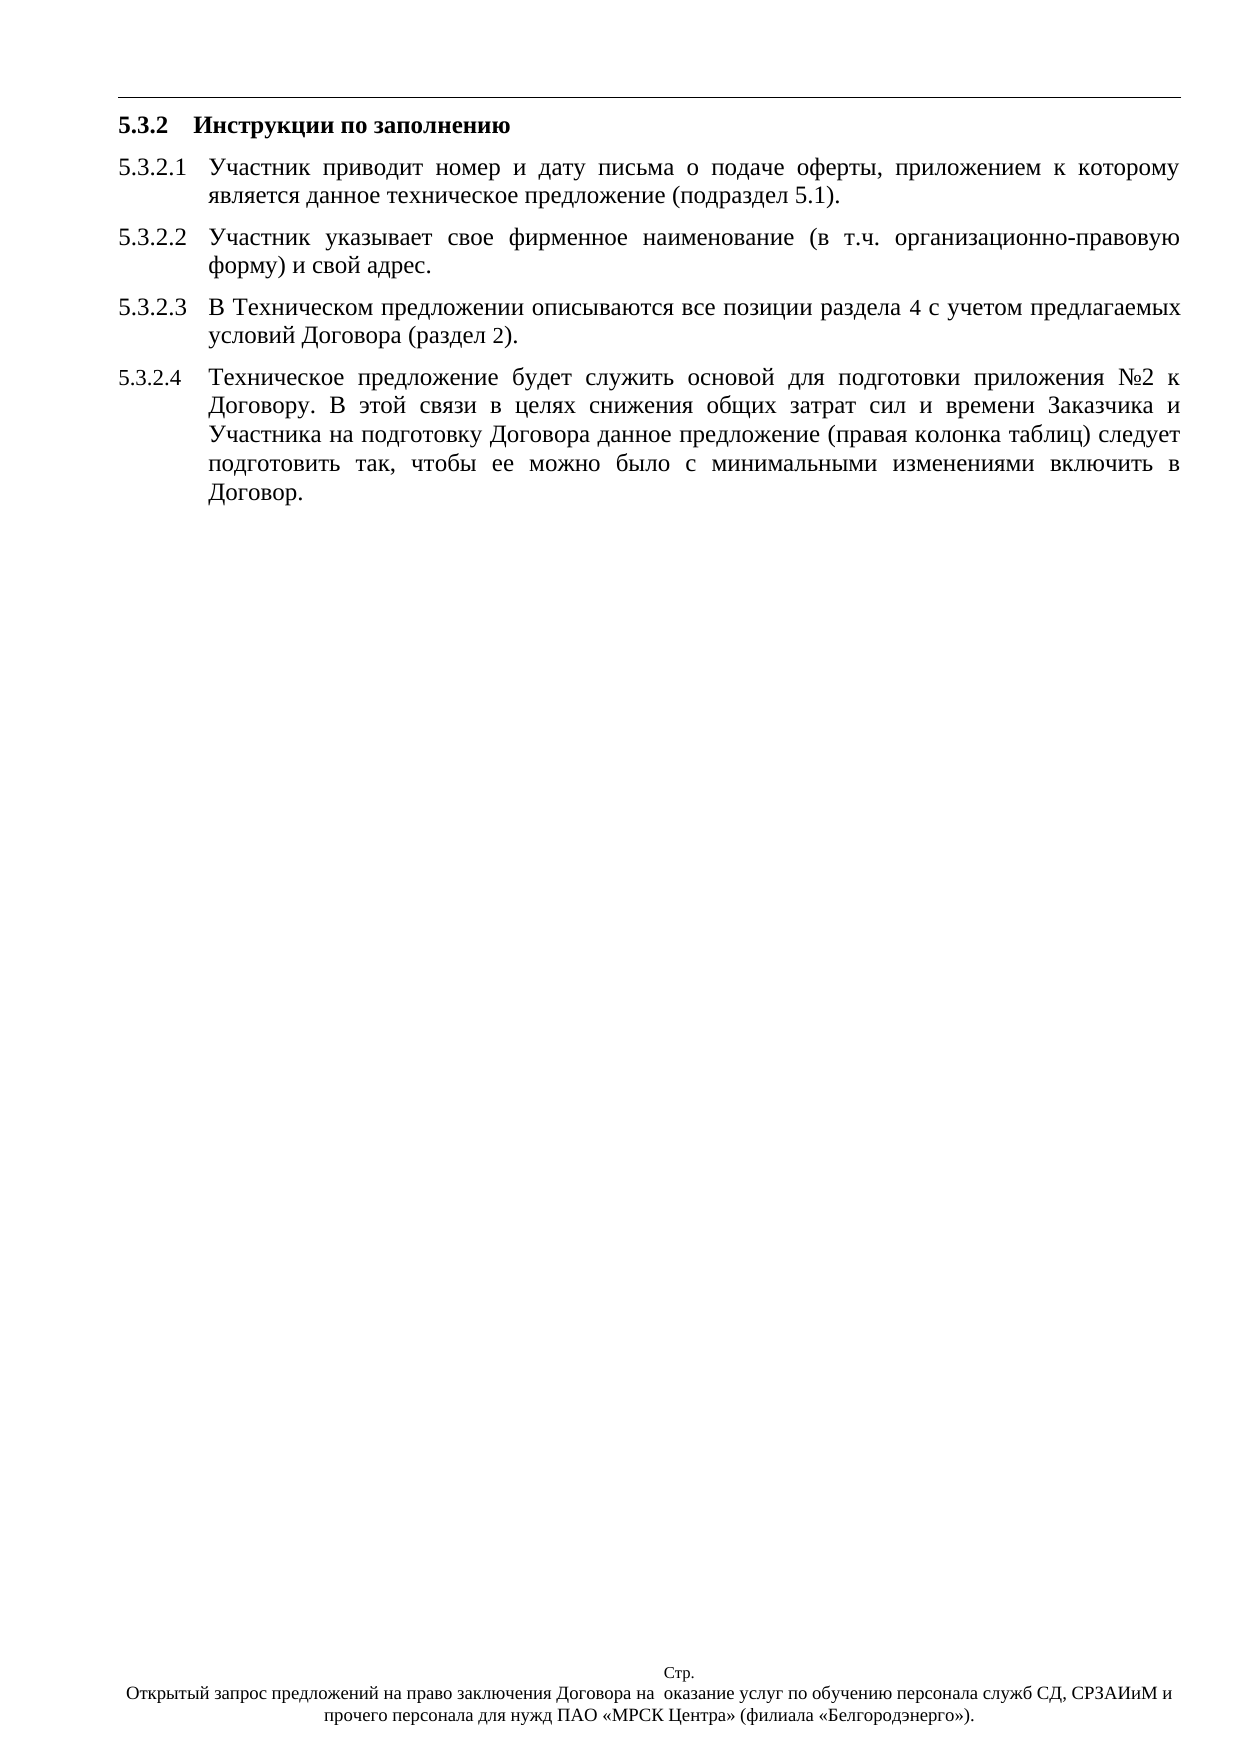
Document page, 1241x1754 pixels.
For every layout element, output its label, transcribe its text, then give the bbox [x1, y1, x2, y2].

list Участник указывает свое фирменное наименование (в т.ч. организационно-правовую форму) и свой адрес. [118, 222, 1181, 279]
list Участник приводит номер и дату письма о подаче оферты, приложением к которому является данное техническое предложение (подраздел 5.1). [118, 152, 1181, 209]
subtitle Инструкции по заполнению [118, 111, 1181, 139]
list Техническое предложение будет служить основой для подготовки приложения №2 к Договору. В этой связи в целях снижения общих затрат сил и времени Заказчика и Участника на подготовку Договора данное предложение (правая колонка таблиц) следует подготовить так, чтобы ее можно было с минимальными изменениями включить в Договор. [118, 362, 1181, 506]
